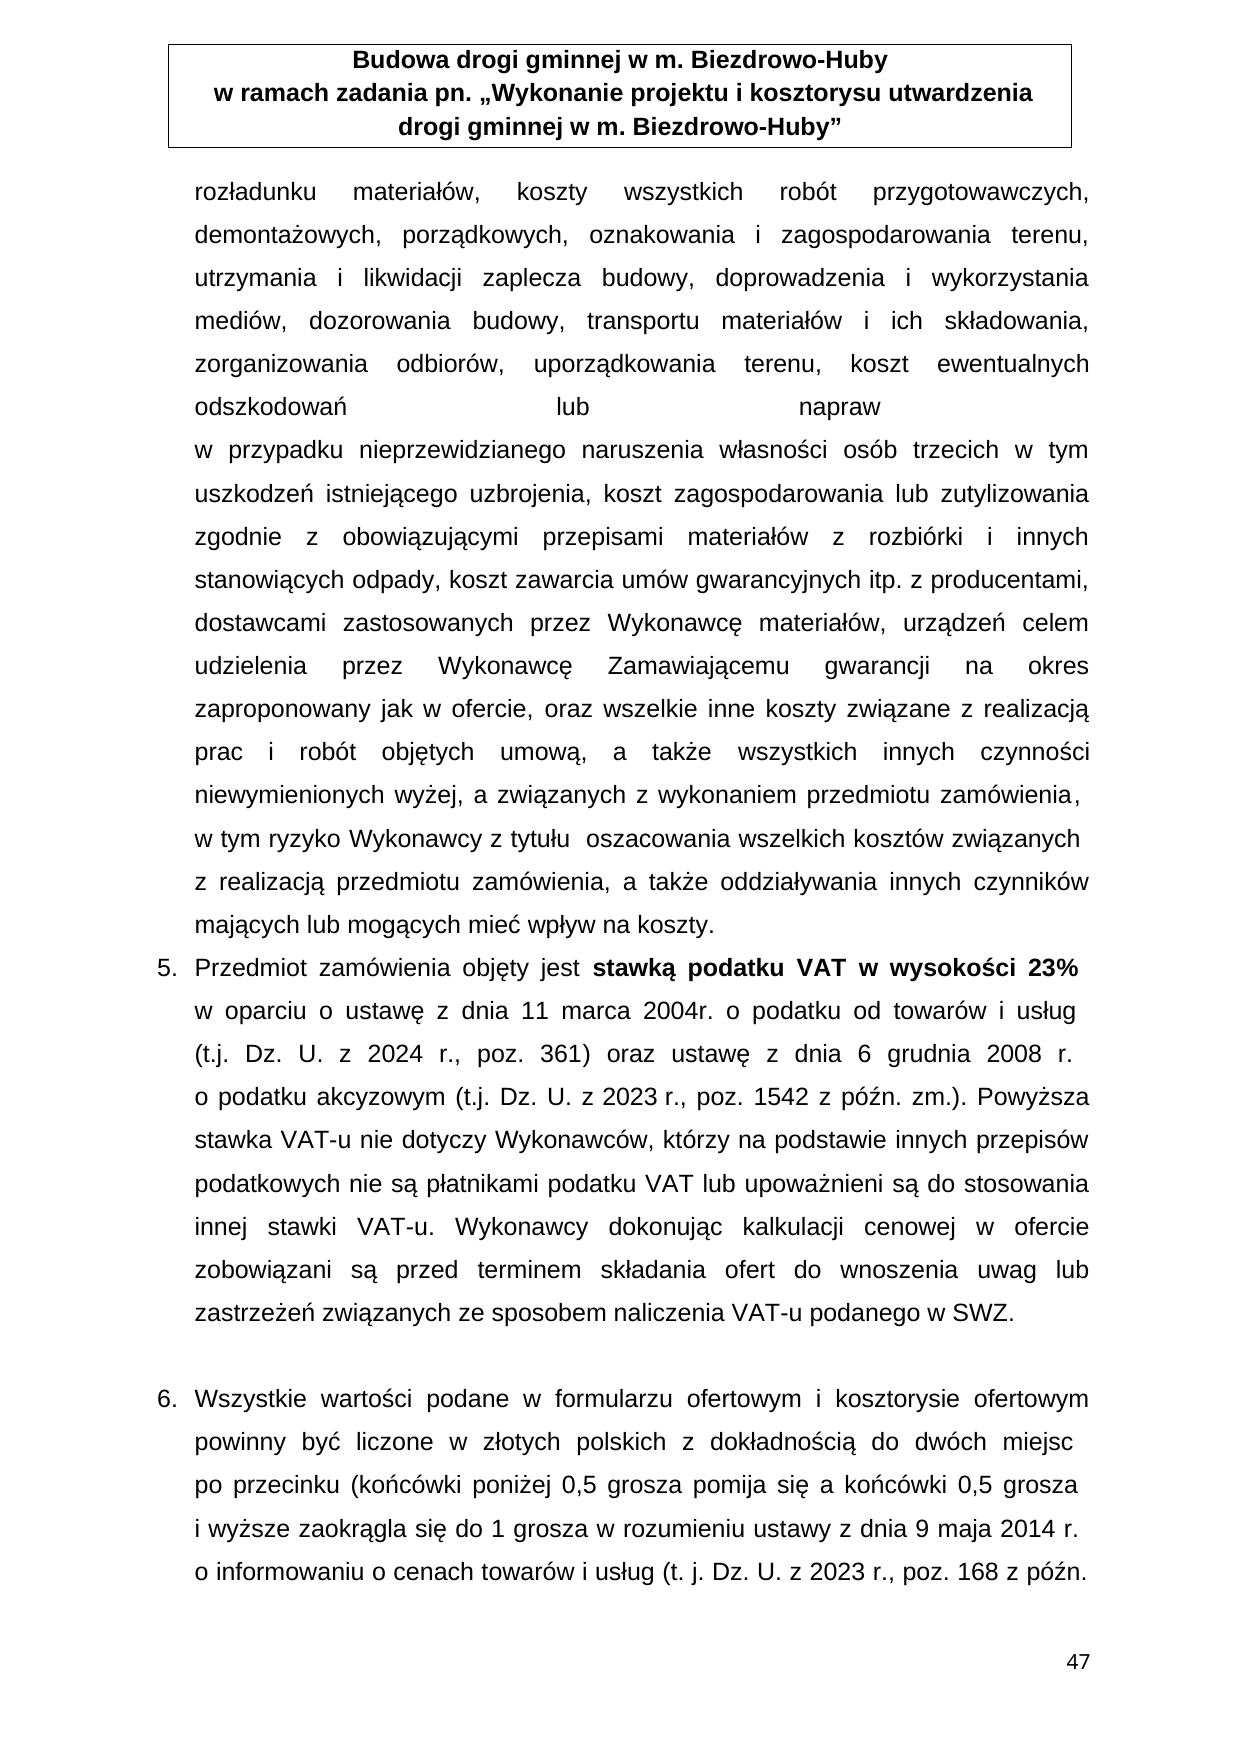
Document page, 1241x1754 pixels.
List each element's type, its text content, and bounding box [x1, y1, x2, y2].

list Przedmiot zamówienia objęty jest stawką podatku VAT w wysokości 23% w oparciu o ustawę z dnia 11 marca 2004r. o podatku od towarów i usług (t.j. Dz. U. z 2024 r., poz. 361) oraz ustawę z dnia 6 grudnia 2008 r. o podatku akcyzowym (t.j. Dz. U. z 2023 r., poz. 1542 z późn. zm.). Powyższa stawka VAT-u nie dotyczy Wykonawców, którzy na podstawie innych przepisów podatkowych nie są płatnikami podatku VAT lub upoważnieni są do stosowania innej stawki VAT-u. Wykonawcy dokonując kalkulacji cenowej w ofercie zobowiązani są przed terminem składania ofert do wnoszenia uwag lub zastrzeżeń związanych ze sposobem naliczenia VAT-u podanego w SWZ. [157, 953, 1090, 1327]
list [157, 1384, 1090, 1586]
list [157, 177, 1090, 939]
